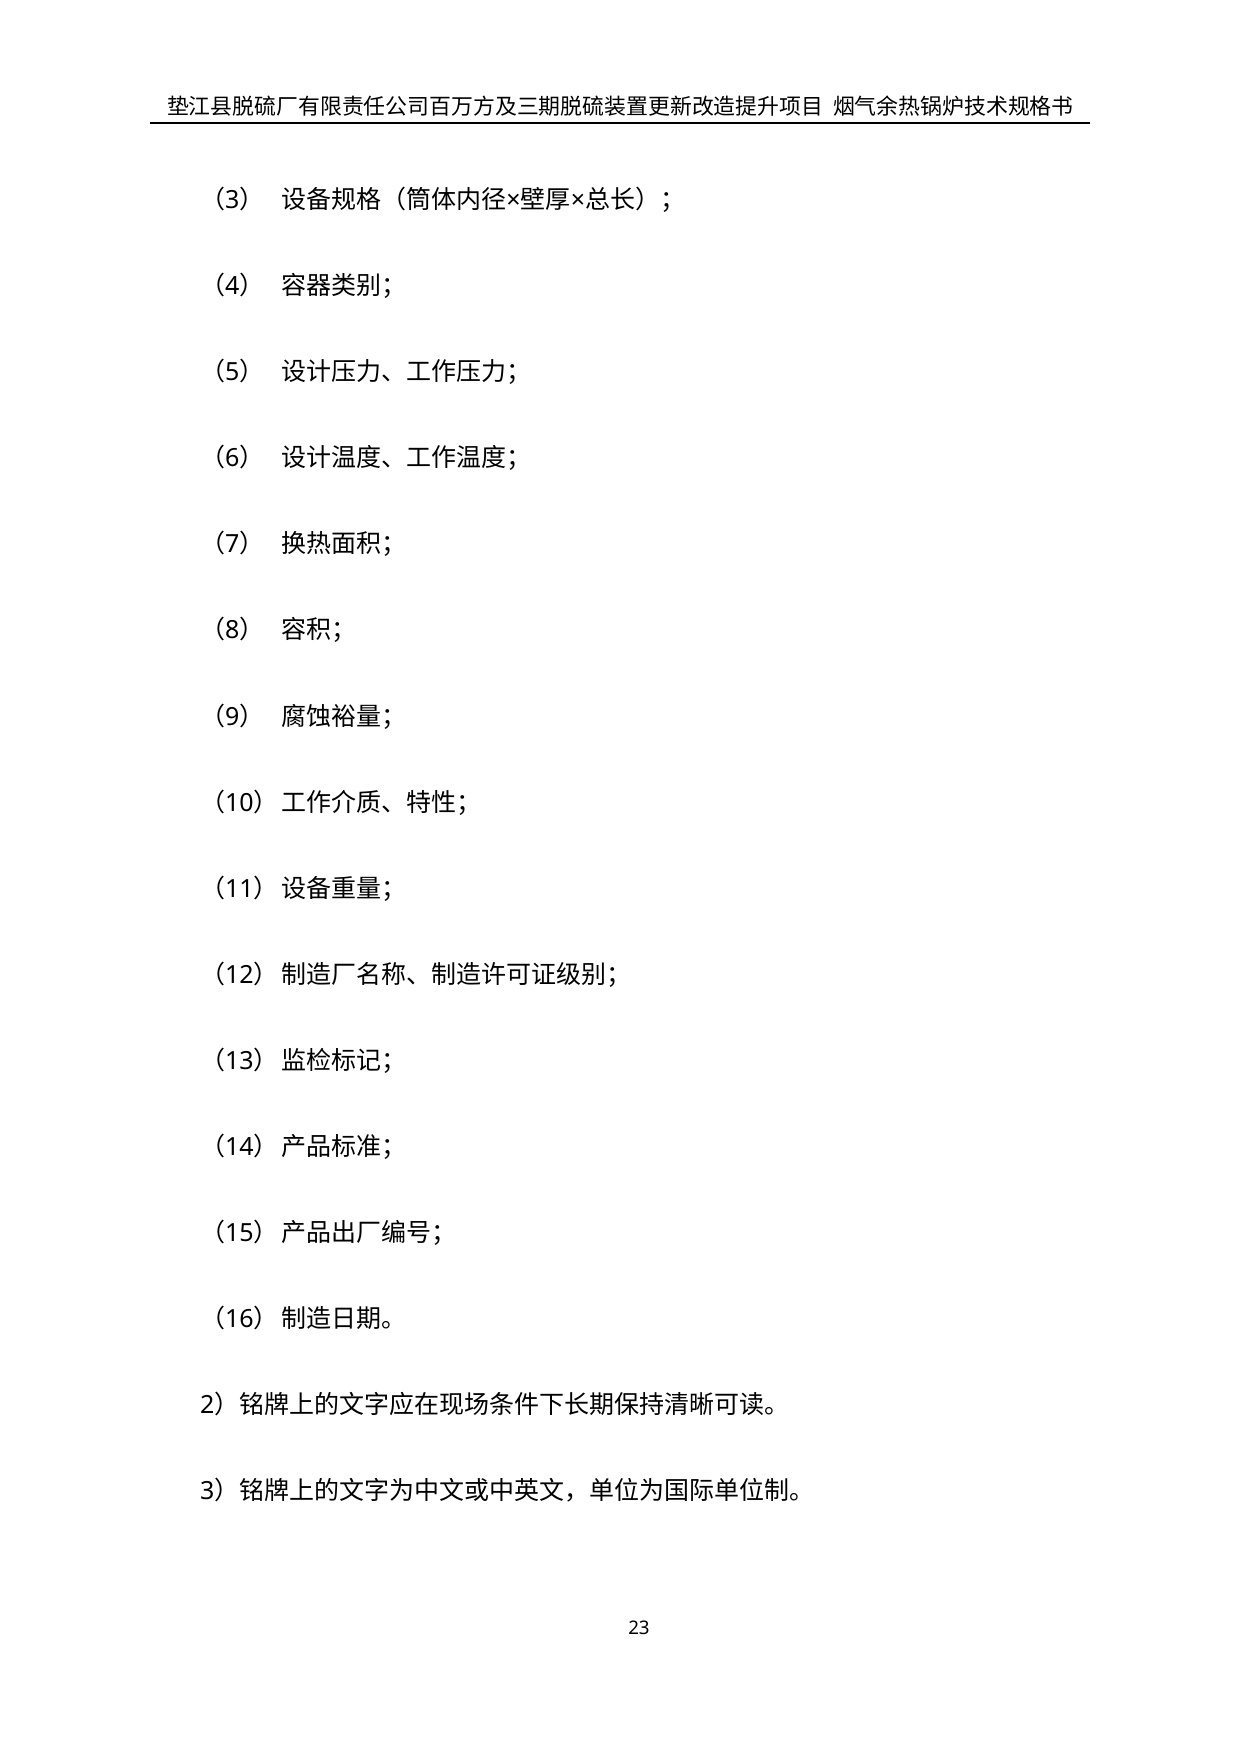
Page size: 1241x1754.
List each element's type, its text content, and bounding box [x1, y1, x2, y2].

text （14） 产品标准； [150, 1110, 1090, 1178]
text （11） 设备重量； [150, 852, 1090, 920]
text （13） 监检标记； [150, 1024, 1090, 1092]
text （16） 制造日期。 [150, 1282, 1090, 1350]
text （4） 容器类别； [150, 250, 1090, 318]
text （10） 工作介质、特性； [150, 766, 1090, 834]
text （6） 设计温度、工作温度； [150, 422, 1090, 490]
text 2）铭牌上的文字应在现场条件下长期保持清晰可读。 [150, 1368, 1090, 1436]
text （9） 腐蚀裕量； [150, 680, 1090, 748]
text （8） 容积； [150, 594, 1090, 662]
text （3） 设备规格（筒体内径×壁厚×总长）； [150, 164, 1090, 232]
text （5） 设计压力、工作压力； [150, 336, 1090, 404]
text （7） 换热面积； [150, 508, 1090, 576]
text 3）铭牌上的文字为中文或中英文，单位为国际单位制。 [150, 1454, 1090, 1522]
text （15） 产品出厂编号； [150, 1196, 1090, 1264]
text （12） 制造厂名称、制造许可证级别； [150, 938, 1090, 1006]
